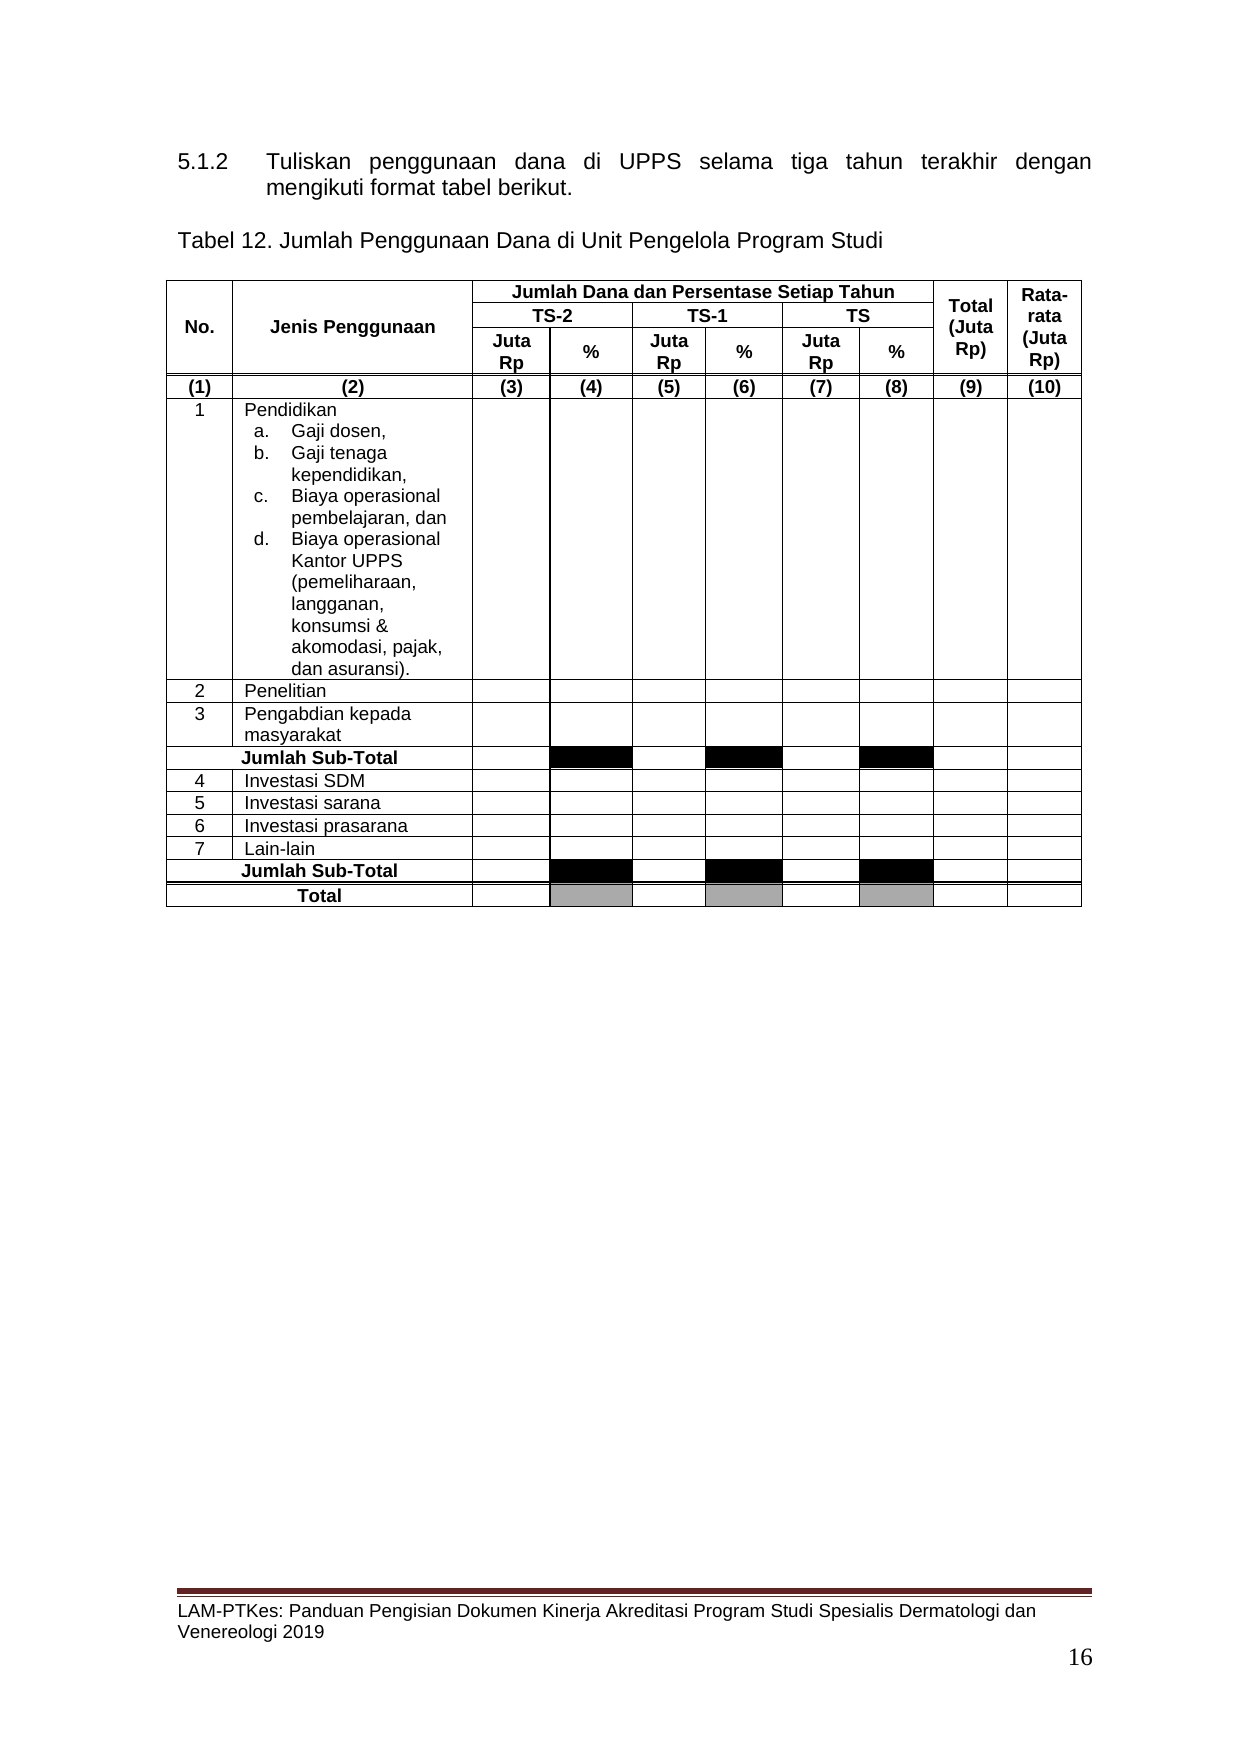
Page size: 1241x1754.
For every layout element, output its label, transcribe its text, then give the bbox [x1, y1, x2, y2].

table_cell Lain-lain [233, 837, 472, 859]
table_header No. [167, 281, 232, 373]
table_cell [551, 680, 632, 702]
table_cell [551, 770, 632, 791]
table_cell TS-1 [633, 303, 782, 327]
table_header Jumlah Dana dan Persentase Setiap Tahun [473, 281, 933, 302]
table_cell [783, 399, 859, 679]
table_cell [1008, 399, 1081, 679]
table_cell 4 [167, 770, 232, 791]
table_cell Jumlah Sub-Total [167, 860, 472, 881]
table_cell [860, 747, 933, 768]
table_cell [783, 703, 859, 746]
table_cell (9) [934, 376, 1007, 398]
table_cell [633, 837, 705, 859]
table_cell [1008, 860, 1081, 881]
table_cell [934, 680, 1007, 702]
table_cell 3 [167, 703, 232, 746]
table_cell (2) [233, 376, 472, 398]
table_cell [633, 399, 705, 679]
table_cell [473, 815, 549, 836]
table_cell 5 [167, 792, 232, 814]
table_cell Juta Rp [633, 328, 705, 373]
table_cell % [706, 328, 782, 373]
text 5.1.2 Tuliskan penggunaan dana di UPPS selama tiga tahun terakhir dengan mengikuti format tabel berikut. [177, 148, 1092, 200]
table_cell [551, 703, 632, 746]
table_cell [783, 860, 859, 881]
table_cell [551, 747, 632, 768]
table_cell [860, 770, 933, 791]
table_cell 2 [167, 680, 232, 702]
table_cell 1 [167, 399, 232, 679]
table_cell [633, 703, 705, 746]
table_cell [1008, 747, 1081, 768]
table_cell [551, 860, 632, 881]
table_cell % [860, 328, 933, 373]
table_cell [473, 860, 549, 881]
table_cell [551, 399, 632, 679]
table_cell [1008, 680, 1081, 702]
table_cell [934, 885, 1007, 906]
table_cell [783, 792, 859, 814]
table_cell [1008, 703, 1081, 746]
table_header Rata-rata (Juta Rp) [1008, 281, 1081, 373]
table_cell [633, 747, 705, 768]
table_cell [633, 815, 705, 836]
table_cell [551, 837, 632, 859]
table_cell [706, 885, 782, 906]
table_cell [473, 770, 549, 791]
table_cell [783, 837, 859, 859]
table_cell [473, 680, 549, 702]
table_cell Pendidikan Gaji dosen, Gaji tenaga kependidikan, Biaya operasional pembelajaran, dan Biaya operasional Kantor UPPS (pemeliharaan, langganan, konsumsi & akomodasi, pajak, dan asuransi). [233, 399, 472, 679]
table_cell [633, 770, 705, 791]
table_cell 7 [167, 837, 232, 859]
text Tabel 12. Jumlah Penggunaan Dana di Unit Pengelola Program Studi [177, 227, 1092, 253]
table_cell (4) [551, 376, 632, 398]
table_cell [934, 815, 1007, 836]
table_cell (3) [473, 376, 549, 398]
table_cell [706, 792, 782, 814]
table_cell [934, 860, 1007, 881]
table_cell [1008, 792, 1081, 814]
table_cell [783, 815, 859, 836]
table_cell Jumlah Sub-Total [167, 747, 472, 768]
table_cell (8) [860, 376, 933, 398]
table_cell [934, 792, 1007, 814]
table_cell Penelitian [233, 680, 472, 702]
table_cell [551, 792, 632, 814]
table_cell [860, 885, 933, 906]
table_cell [1008, 885, 1081, 906]
table_cell [783, 770, 859, 791]
table_cell (1) [167, 376, 232, 398]
table_cell [706, 860, 782, 881]
table_cell [706, 747, 782, 768]
table_cell Pengabdian kepada masyarakat [233, 703, 472, 746]
table_cell [934, 703, 1007, 746]
table_cell (5) [633, 376, 705, 398]
table_cell [860, 703, 933, 746]
table_header Jenis Penggunaan [233, 281, 472, 373]
table_cell [706, 770, 782, 791]
table_cell [783, 885, 859, 906]
table_cell Investasi prasarana [233, 815, 472, 836]
table_cell [783, 680, 859, 702]
table_header Total (Juta Rp) [934, 281, 1007, 373]
table_cell [633, 860, 705, 881]
table_cell Juta Rp [473, 328, 549, 373]
table_cell [934, 747, 1007, 768]
table_cell [473, 837, 549, 859]
table_cell [473, 792, 549, 814]
table_cell [473, 399, 549, 679]
table_cell [551, 815, 632, 836]
table_cell [706, 837, 782, 859]
table_cell [706, 703, 782, 746]
table_cell TS [783, 303, 933, 327]
table_cell [934, 837, 1007, 859]
table_cell [706, 399, 782, 679]
table_cell [860, 815, 933, 836]
table_cell (7) [783, 376, 859, 398]
table_cell 6 [167, 815, 232, 836]
table_cell [633, 680, 705, 702]
table_cell [860, 792, 933, 814]
table_cell [473, 885, 549, 906]
table_cell (10) [1008, 376, 1081, 398]
table_cell TS-2 [473, 303, 632, 327]
table_cell [706, 680, 782, 702]
table_cell [934, 399, 1007, 679]
table_cell [633, 885, 705, 906]
table_cell [551, 885, 632, 906]
table_cell [1008, 815, 1081, 836]
table_cell [1008, 770, 1081, 791]
table_cell [860, 860, 933, 881]
table_cell [860, 680, 933, 702]
table_cell [1008, 837, 1081, 859]
table_cell Investasi SDM [233, 770, 472, 791]
table_cell Juta Rp [783, 328, 859, 373]
table_cell (6) [706, 376, 782, 398]
table_cell [633, 792, 705, 814]
table_cell Total [167, 885, 472, 906]
table_cell [860, 837, 933, 859]
table_cell [473, 703, 549, 746]
table_cell [934, 770, 1007, 791]
table_cell [473, 747, 549, 768]
table_cell [860, 399, 933, 679]
table_cell [706, 815, 782, 836]
table_cell Investasi sarana [233, 792, 472, 814]
table_cell % [551, 328, 632, 373]
table_cell [783, 747, 859, 768]
